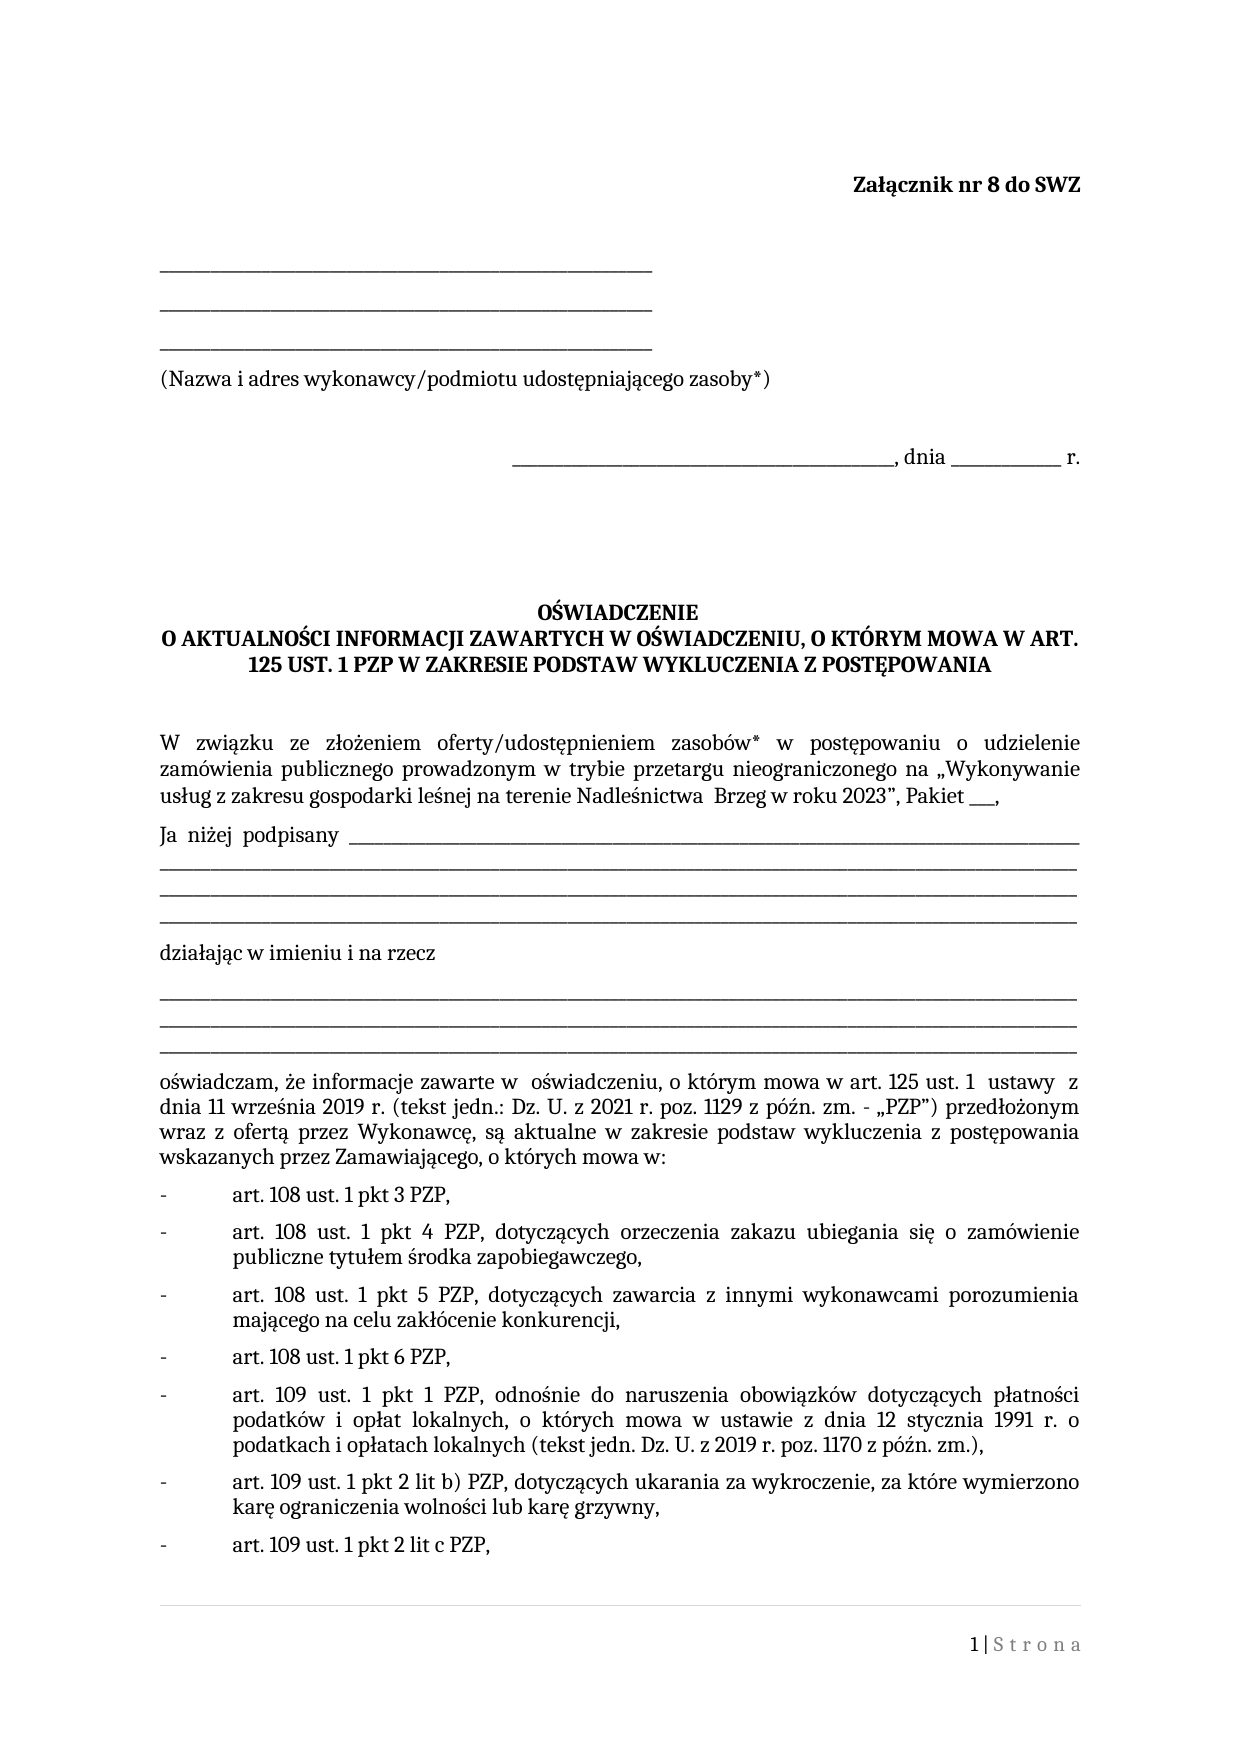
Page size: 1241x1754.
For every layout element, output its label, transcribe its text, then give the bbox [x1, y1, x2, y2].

text Załącznik nr 8 do SWZ [159, 172, 1081, 198]
text _____________________________________________, dnia _____________ r. [159, 444, 1081, 470]
text (Nazwa i adres wykonawcy/podmiotu udostępniającego zasoby*) [159, 366, 1081, 393]
text - art. 108 ust. 1 pkt 5 PZP, dotyczących zawarcia z innymi wykonawcami porozumienia mającego na celu zakłócenie konkurencji, [159, 1282, 1081, 1332]
text __________________________________________________________ [159, 327, 1081, 354]
text - art. 109 ust. 1 pkt 1 PZP, odnośnie do naruszenia obowiązków dotyczących płatności podatków i opłat lokalnych, o których mowa w ustawie z dnia 12 stycznia 1991 r. o podatkach i opłatach lokalnych (tekst jedn. Dz. U. z 2019 r. poz. 1170 z późn. zm.), [159, 1382, 1081, 1457]
text Ja niżej podpisany ______________________________________________________________________________________ ____________________________________________________________________________________________________________________________________________________________________________________________________________________________________________________________________________________________________________________________________ [159, 821, 1081, 927]
text działając w imieniu i na rzecz [159, 939, 1081, 966]
text __________________________________________________________ [159, 288, 1081, 315]
text - art. 109 ust. 1 pkt 2 lit c PZP, [159, 1532, 1081, 1557]
text - art. 108 ust. 1 pkt 3 PZP, [159, 1182, 1081, 1207]
text OŚWIADCZENIE O AKTUALNOŚCI INFORMACJI ZAWARTYCH W OŚWIADCZENIU, O KTÓRYM MOWA W ART. 125 UST. 1 PZP W ZAKRESIE PODSTAW WYKLUCZENIA Z POSTĘPOWANIA [159, 599, 1081, 678]
text - art. 109 ust. 1 pkt 2 lit b) PZP, dotyczących ukarania za wykroczenie, za które wymierzono karę ograniczenia wolności lub karę grzywny, [159, 1470, 1081, 1520]
text __________________________________________________________ [159, 250, 1081, 276]
text - art. 108 ust. 1 pkt 6 PZP, [159, 1345, 1081, 1370]
text W związku ze złożeniem oferty/udostępnieniem zasobów* w postępowaniu o udzielenie zamówienia publicznego prowadzonym w trybie przetargu nieograniczonego na „Wykonywanie usług z zakresu gospodarki leśnej na terenie Nadleśnictwa Brzeg w roku 2023”, Pakiet ___, [159, 730, 1081, 809]
text ____________________________________________________________________________________________________________________________________________________________________________________________________________________________________________________________________________________________________________________________________ [159, 978, 1081, 1057]
text - art. 108 ust. 1 pkt 4 PZP, dotyczących orzeczenia zakazu ubiegania się o zamówienie publiczne tytułem środka zapobiegawczego, [159, 1220, 1081, 1270]
text oświadczam, że informacje zawarte w oświadczeniu, o którym mowa w art. 125 ust. 1 ustawy z dnia 11 września 2019 r. (tekst jedn.: Dz. U. z 2021 r. poz. 1129 z późn. zm. - „PZP”) przedłożonym wraz z ofertą przez Wykonawcę, są aktualne w zakresie podstaw wykluczenia z postępowania wskazanych przez Zamawiającego, o których mowa w: [159, 1070, 1081, 1170]
